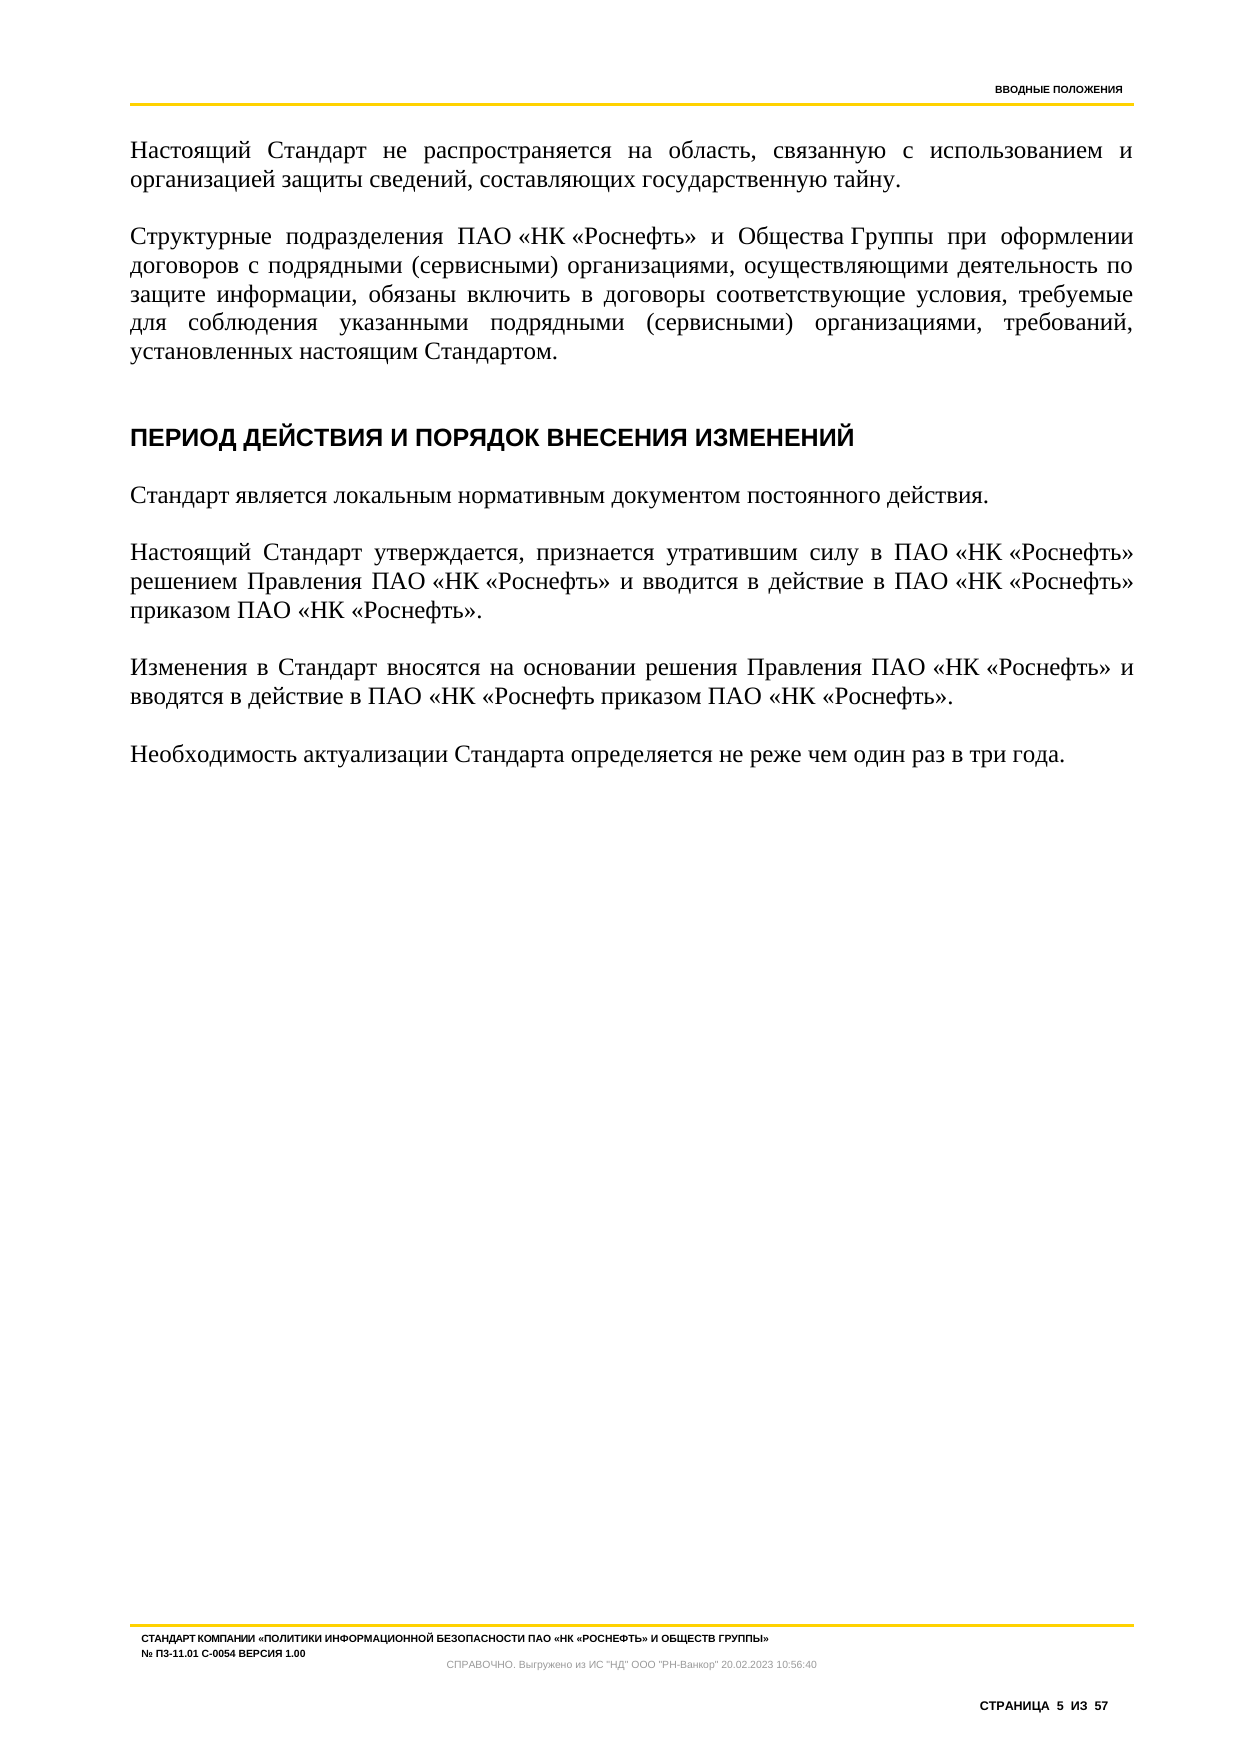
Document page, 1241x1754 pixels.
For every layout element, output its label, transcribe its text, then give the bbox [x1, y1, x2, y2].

text ПЕРИОД ДЕЙСТВИЯ И ПОРЯДОК ВНЕСЕНИЯ ИЗМЕНЕНИЙ [130, 422, 1134, 451]
text Настоящий Стандарт утверждается, признается утратившим силу в ПАО «НК «Роснефть» решением Правления ПАО «НК «Роснефть» и вводится в действие в ПАО «НК «Роснефть» приказом ПАО «НК «Роснефть». [130, 537, 1134, 624]
text Изменения в Стандарт вносятся на основании решения Правления ПАО «НК «Роснефть» и вводятся в действие в ПАО «НК «Роснефть приказом ПАО «НК «Роснефть». [130, 652, 1134, 710]
text Необходимость актуализации Стандарта определяется не реже чем один раз в три года. [130, 739, 1134, 767]
text Структурные подразделения ПАО «НК «Роснефть» и Общества Группы при оформлении договоров с подрядными (сервисными) организациями, осуществляющими деятельность по защите информации, обязаны включить в договоры соответствующие условия, требуемые для соблюдения указанными подрядными (сервисными) организациями, требований, установленных настоящим Стандартом. [130, 221, 1134, 365]
text Стандарт является локальным нормативным документом постоянного действия. [130, 480, 1134, 509]
text Настоящий Стандарт не распространяется на область, связанную с использованием и организацией защиты сведений, составляющих государственную тайну. [130, 135, 1134, 192]
